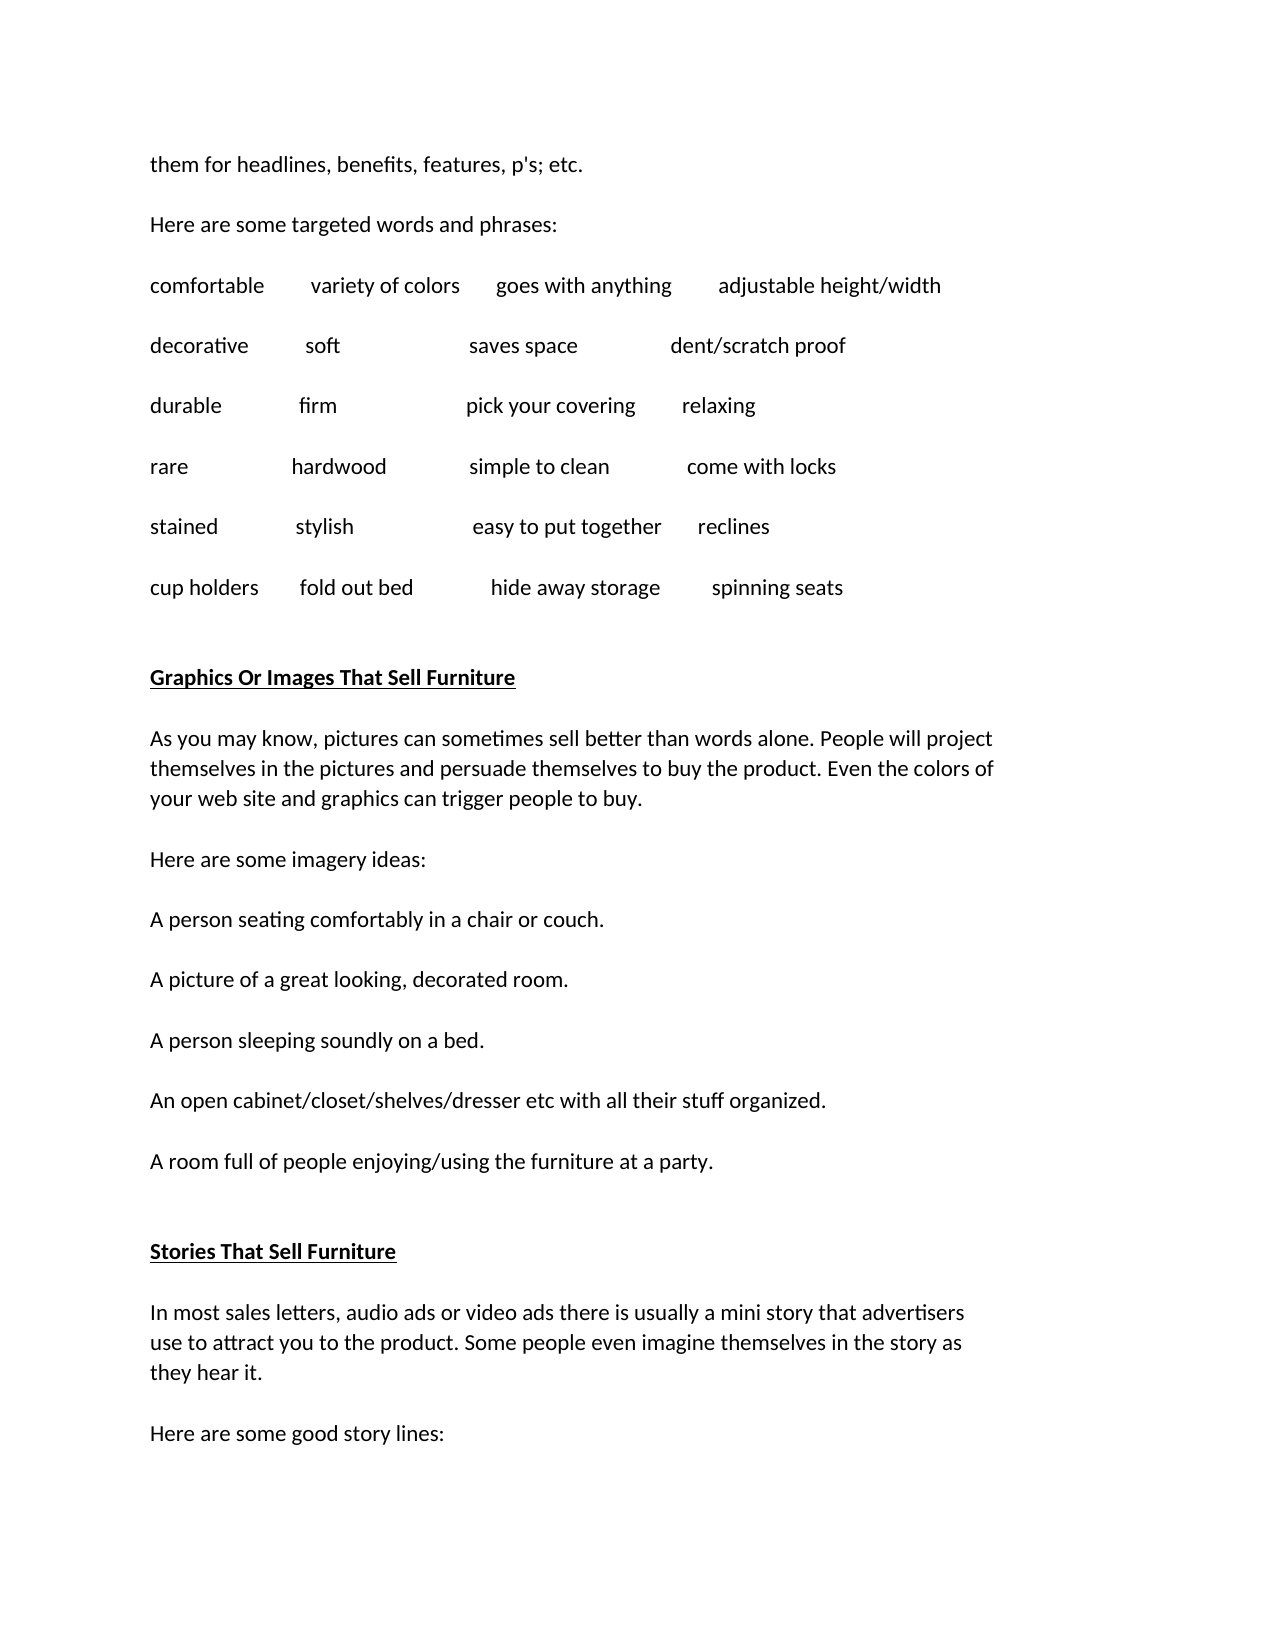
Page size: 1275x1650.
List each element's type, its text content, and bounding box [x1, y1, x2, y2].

text Graphics Or Images That Sell Furniture [150, 663, 1125, 692]
text them for headlines, benefits, features, p's; etc. [150, 150, 1125, 178]
text An open cabinet/closet/shelves/dresser etc with all their stuff organized. [150, 1086, 1125, 1114]
text A person seating comfortably in a chair or couch. [150, 905, 1125, 933]
text comfortable variety of colors goes with anything adjustable height/width [150, 271, 1125, 299]
text durable firm pick your covering relaxing [150, 392, 1125, 420]
text themselves in the pictures and persuade themselves to buy the product. Even the colors of [150, 754, 1125, 782]
text cup holders fold out bed hide away storage spinning seats [150, 573, 1125, 601]
text your web site and graphics can trigger people to buy. [150, 784, 1125, 812]
text use to attract you to the product. Some people even imagine themselves in the story as [150, 1328, 1125, 1356]
text Stories That Sell Furniture [150, 1237, 1125, 1266]
text A picture of a great looking, decorated room. [150, 966, 1125, 994]
text A person sleeping soundly on a bed. [150, 1026, 1125, 1054]
text As you may know, pictures can sometimes sell better than words alone. People will project [150, 724, 1125, 752]
text Here are some imagery ideas: [150, 845, 1125, 873]
text A room full of people enjoying/using the furniture at a party. [150, 1147, 1125, 1175]
text rare hardwood simple to clean come with locks [150, 452, 1125, 480]
text In most sales letters, audio ads or video ads there is usually a mini story that advertisers [150, 1298, 1125, 1326]
text Here are some good story lines: [150, 1419, 1125, 1447]
text decorative soft saves space dent/scratch proof [150, 331, 1125, 359]
text stained stylish easy to put together reclines [150, 512, 1125, 541]
text Here are some targeted words and phrases: [150, 210, 1125, 238]
text they hear it. [150, 1358, 1125, 1386]
